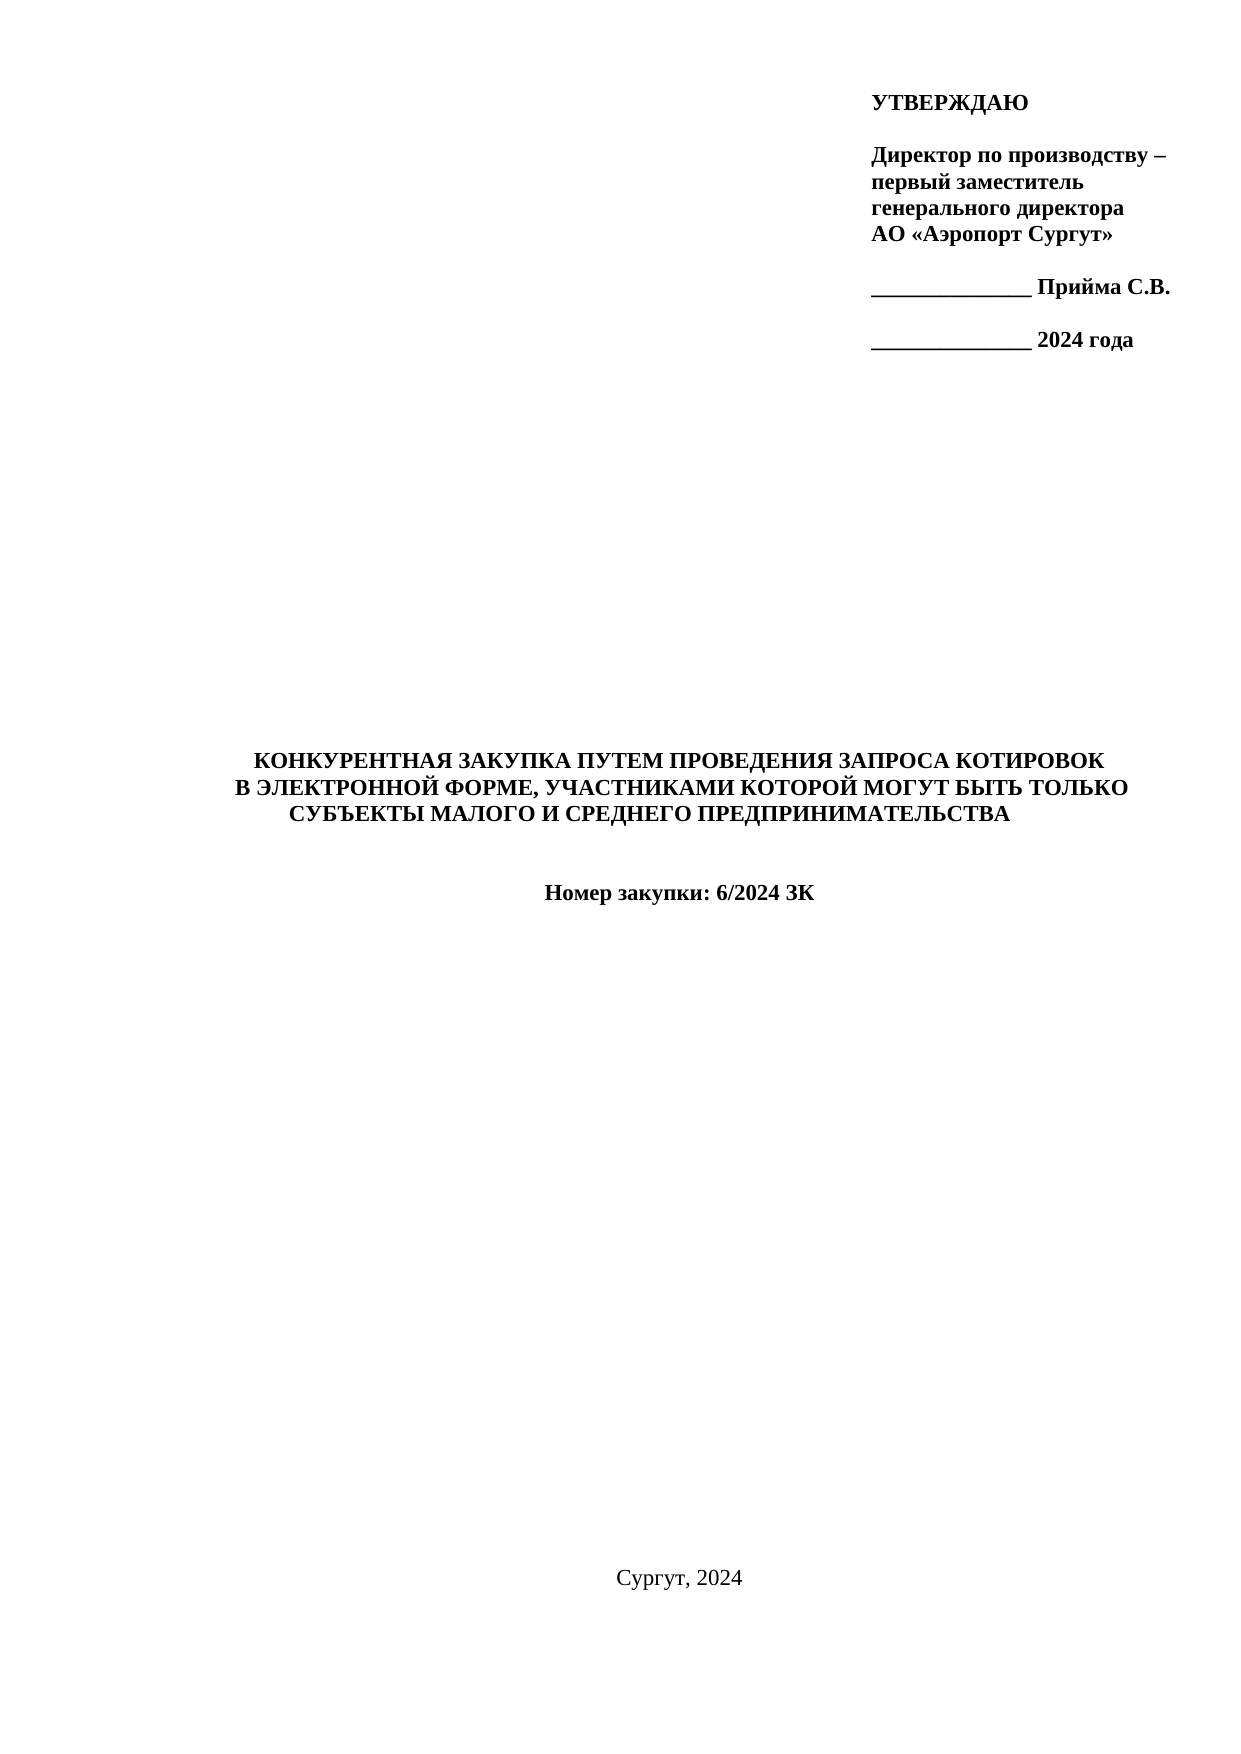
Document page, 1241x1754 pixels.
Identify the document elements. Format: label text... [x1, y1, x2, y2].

text В ЭЛЕКТРОННОЙ ФОРМЕ, УЧАСТНИКАМИ КОТОРОЙ МОГУТ БЫТЬ ТОЛЬКО СУБЪЕКТЫ МАЛОГО И СРЕДНЕГО ПРЕДПРИНИМАТЕЛЬСТВА [118, 774, 1181, 827]
text УТВЕРЖДАЮ [856, 89, 1181, 115]
text АО «Аэропорт Сургут» [856, 220, 1181, 247]
text КОНКУРЕНТНАЯ ЗАКУПКА ПУТЕМ ПРОВЕДЕНИЯ ЗАПРОСА КОТИРОВОК [118, 747, 1181, 774]
text ______________ Прийма С.В. [856, 273, 1181, 299]
text Номер закупки: 6/2024 ЗК [118, 879, 1181, 906]
text генерального директора [856, 194, 1181, 220]
text первый заместитель [856, 168, 1181, 194]
text Сургут, 2024 [118, 1564, 1181, 1591]
text ______________ 2024 года [856, 326, 1181, 352]
text Директор по производству – [856, 141, 1181, 168]
